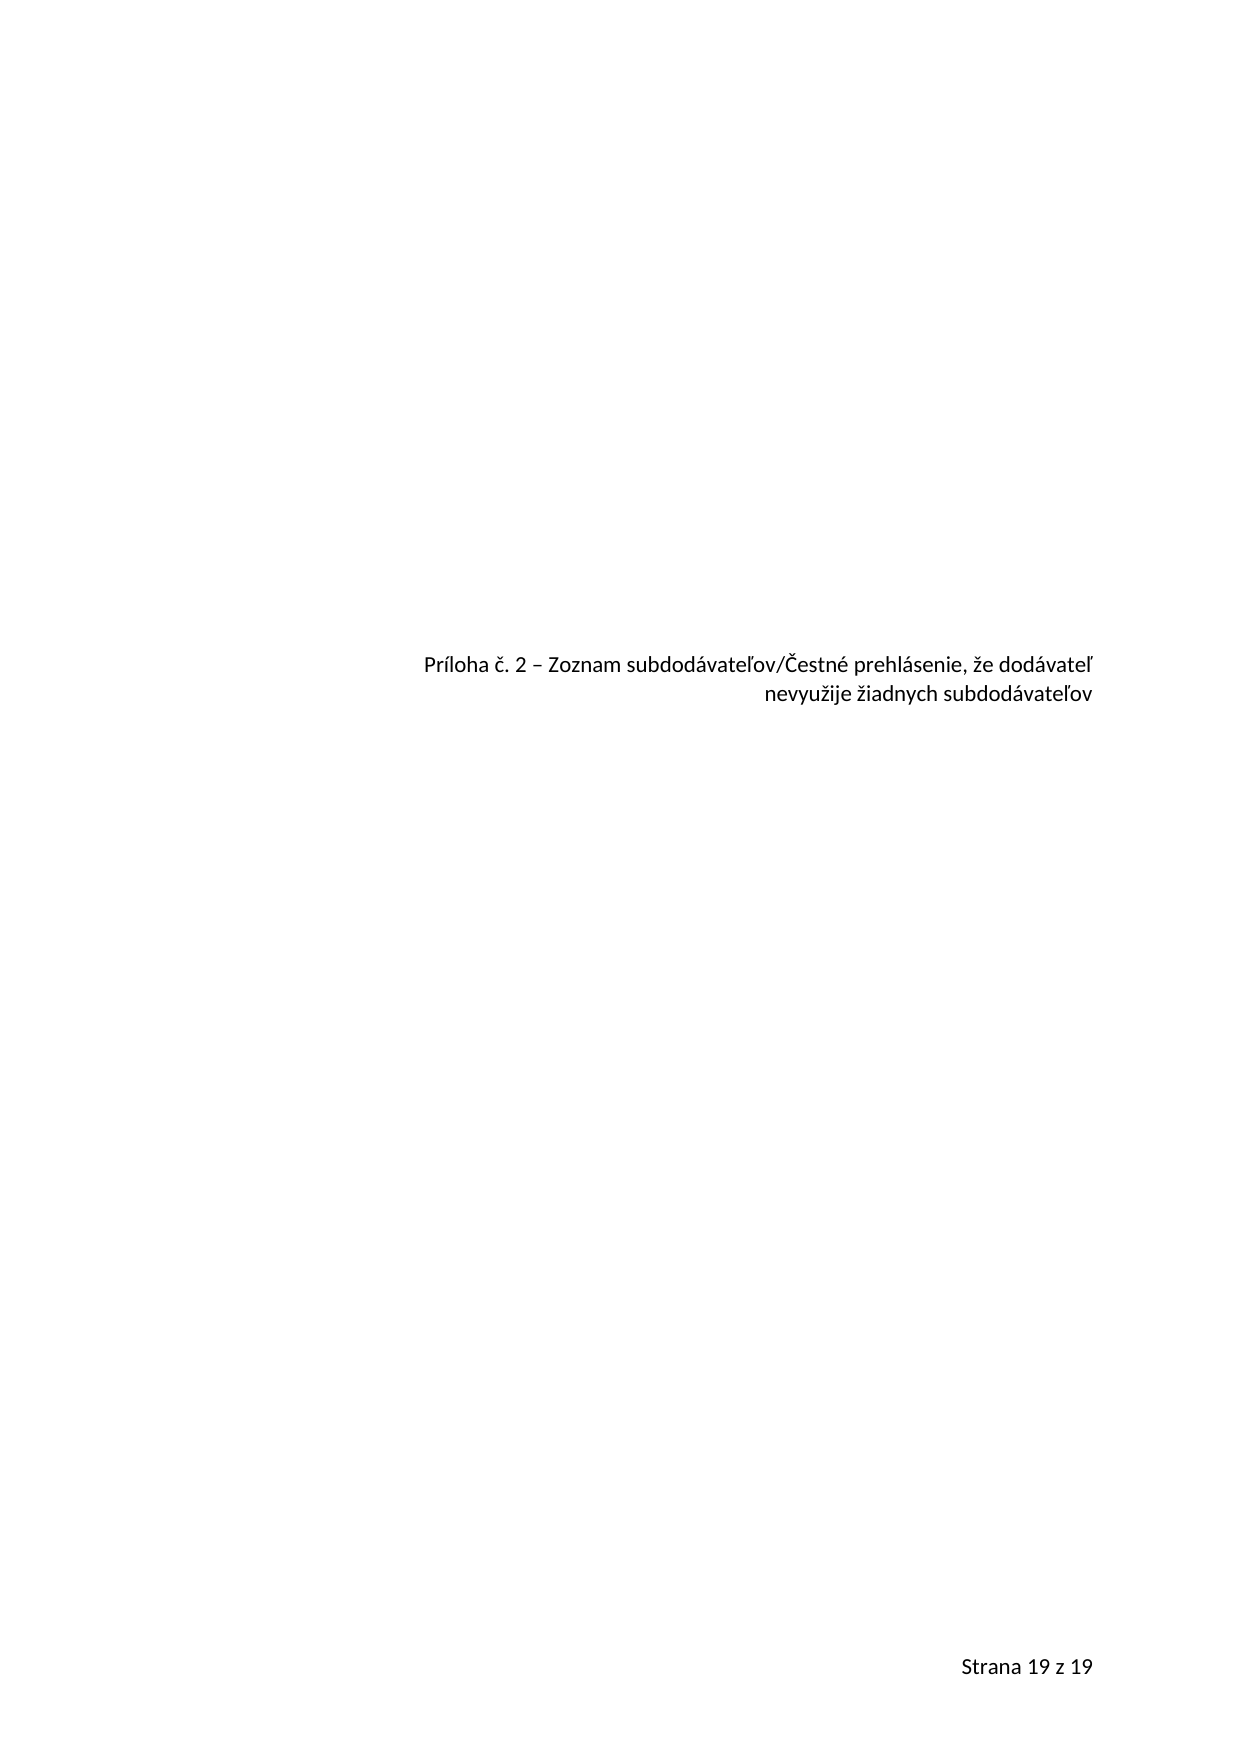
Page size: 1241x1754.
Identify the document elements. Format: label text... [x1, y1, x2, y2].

text Príloha č. 2 – Zoznam subdodávateľov/Čestné prehlásenie, že dodávateľ [192, 651, 1093, 679]
text nevyužije žiadnych subdodávateľov [192, 679, 1093, 707]
